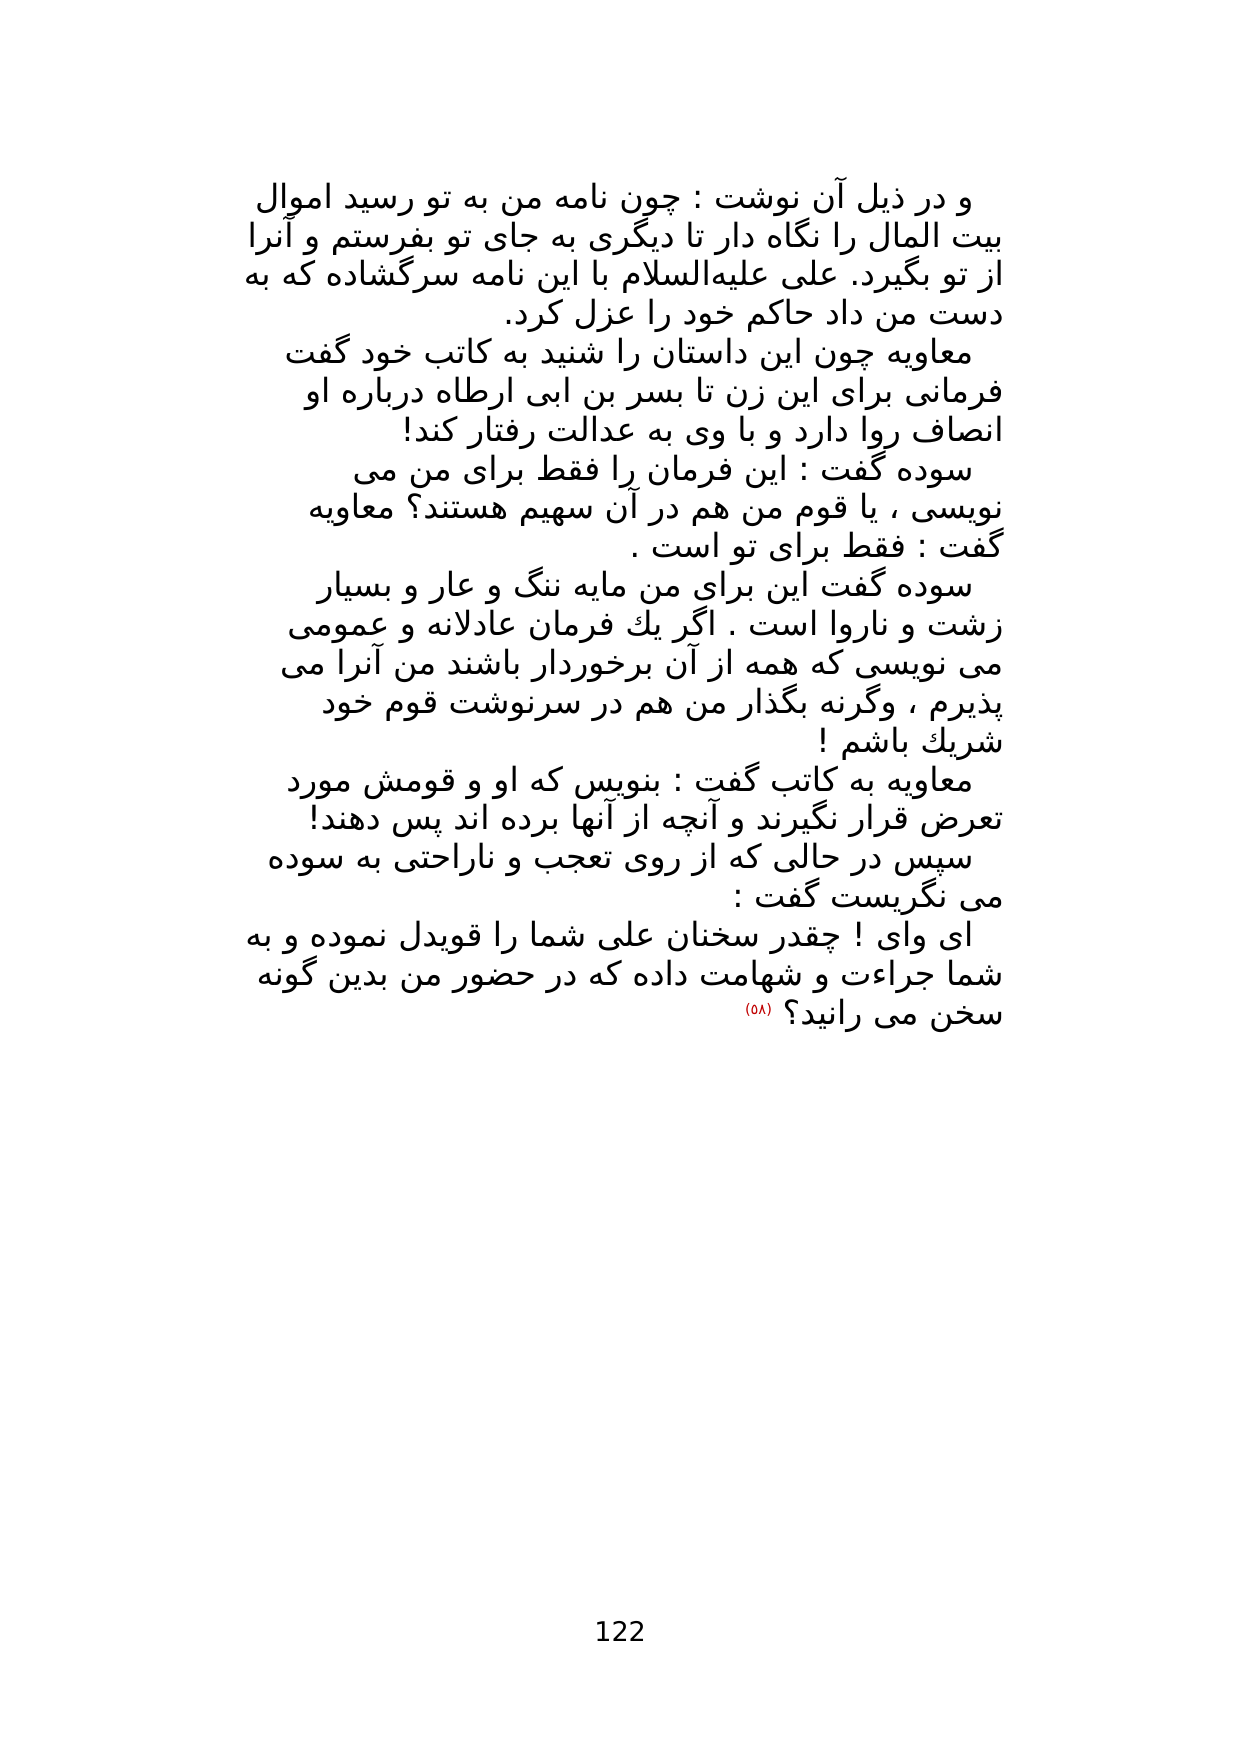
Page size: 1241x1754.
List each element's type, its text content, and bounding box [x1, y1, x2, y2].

text سپس در حالى كه از روى تعجب و ناراحتى به سوده مى نگريست گفت : [236, 838, 1004, 915]
text معاويه به كاتب گفت : بنويس كه او و قومش مورد تعرض قرار نگيرند و آنچه از آنها برده اند پس دهند! [236, 760, 1004, 838]
text معاويه چون اين داستان را شنيد به كاتب خود گفت فرمانى براى اين زن تا بسر بن ابى ارطاه درباره او انصاف روا دارد و با وى به عدالت رفتار كند! [236, 333, 1004, 449]
text اى واى ! چقدر سخنان على شما را قويدل نموده و به شما جراءت و شهامت داده كه در حضور من بدين گونه سخن مى رانيد؟ (٥٨) [236, 915, 1004, 1032]
text و در ذيل آن نوشت : چون نامه من به تو رسيد اموال بيت المال را نگاه دار تا ديگرى به جاى تو بفرستم و آنرا از تو بگيرد. على عليه‌السلام با اين نامه سرگشاده كه به دست من داد حاكم خود را عزل كرد. [236, 177, 1004, 333]
text سوده گفت : اين فرمان را فقط براى من مى نويسى ، يا قوم من هم در آن سهيم هستند؟ معاويه گفت : فقط براى تو است . [236, 449, 1004, 566]
text سوده گفت اين براى من مايه ننگ و عار و بسيار زشت و ناروا است . اگر يك فرمان عادلانه و عمومى مى نويسى كه همه از آن برخوردار باشند من آنرا مى پذيرم ، وگرنه بگذار من هم در سرنوشت قوم خود شريك باشم ! [236, 566, 1004, 760]
